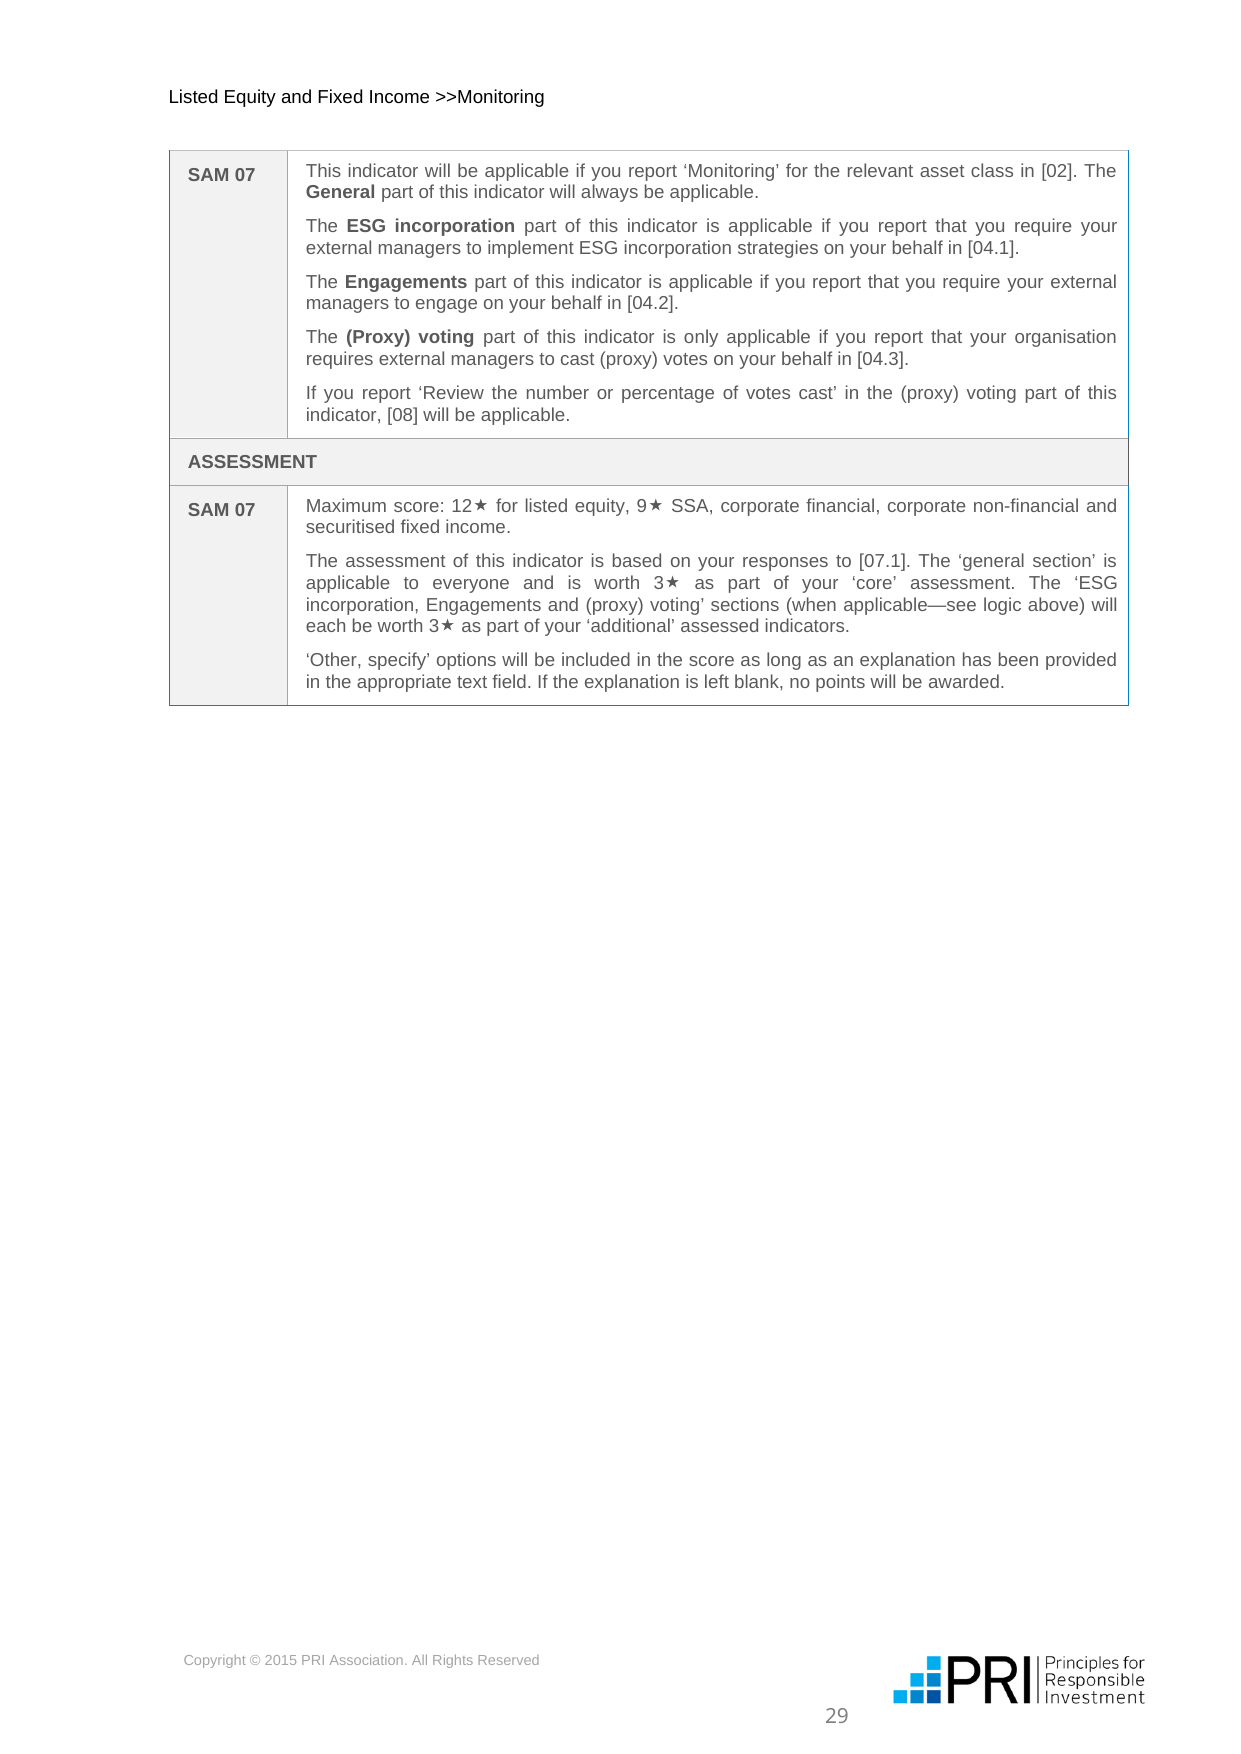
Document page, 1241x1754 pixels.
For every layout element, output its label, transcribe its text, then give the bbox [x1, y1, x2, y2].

table_cell Maximum score: 12 for listed equity, 9 SSA, corporate financial, corporate non-financial and securitised fixed income. The assessment of this indicator is based on your responses to [07.1]. The ‘general section’ is applicable to everyone and is worth 3 as part of your ‘core’ assessment. The ‘ESG incorporation, Engagements and (proxy) voting’ sections (when applicable—see logic above) will each be worth 3 as part of your ‘additional’ assessed indicators. ‘Other, specify’ options will be included in the score as long as an explanation has been provided in the appropriate text field. If the explanation is left blank, no points will be awarded. [288, 486, 1128, 705]
table_cell SAM 07 [170, 486, 287, 705]
table_cell SAM 07 [170, 151, 287, 437]
table_cell ASSESSMENT [170, 439, 1128, 485]
picture [857, 1572, 1222, 1754]
table_cell This indicator will be applicable if you report ‘Monitoring’ for the relevant asset class in [02]. The General part of this indicator will always be applicable. The ESG incorporation part of this indicator is applicable if you report that you require your external managers to implement ESG incorporation strategies on your behalf in [04.1]. The Engagements part of this indicator is applicable if you report that you require your external managers to engage on your behalf in [04.2]. The (Proxy) voting part of this indicator is only applicable if you report that your organisation requires external managers to cast (proxy) votes on your behalf in [04.3]. If you report ‘Review the number or percentage of votes cast’ in the (proxy) voting part of this indicator, [08] will be applicable. [288, 151, 1128, 437]
